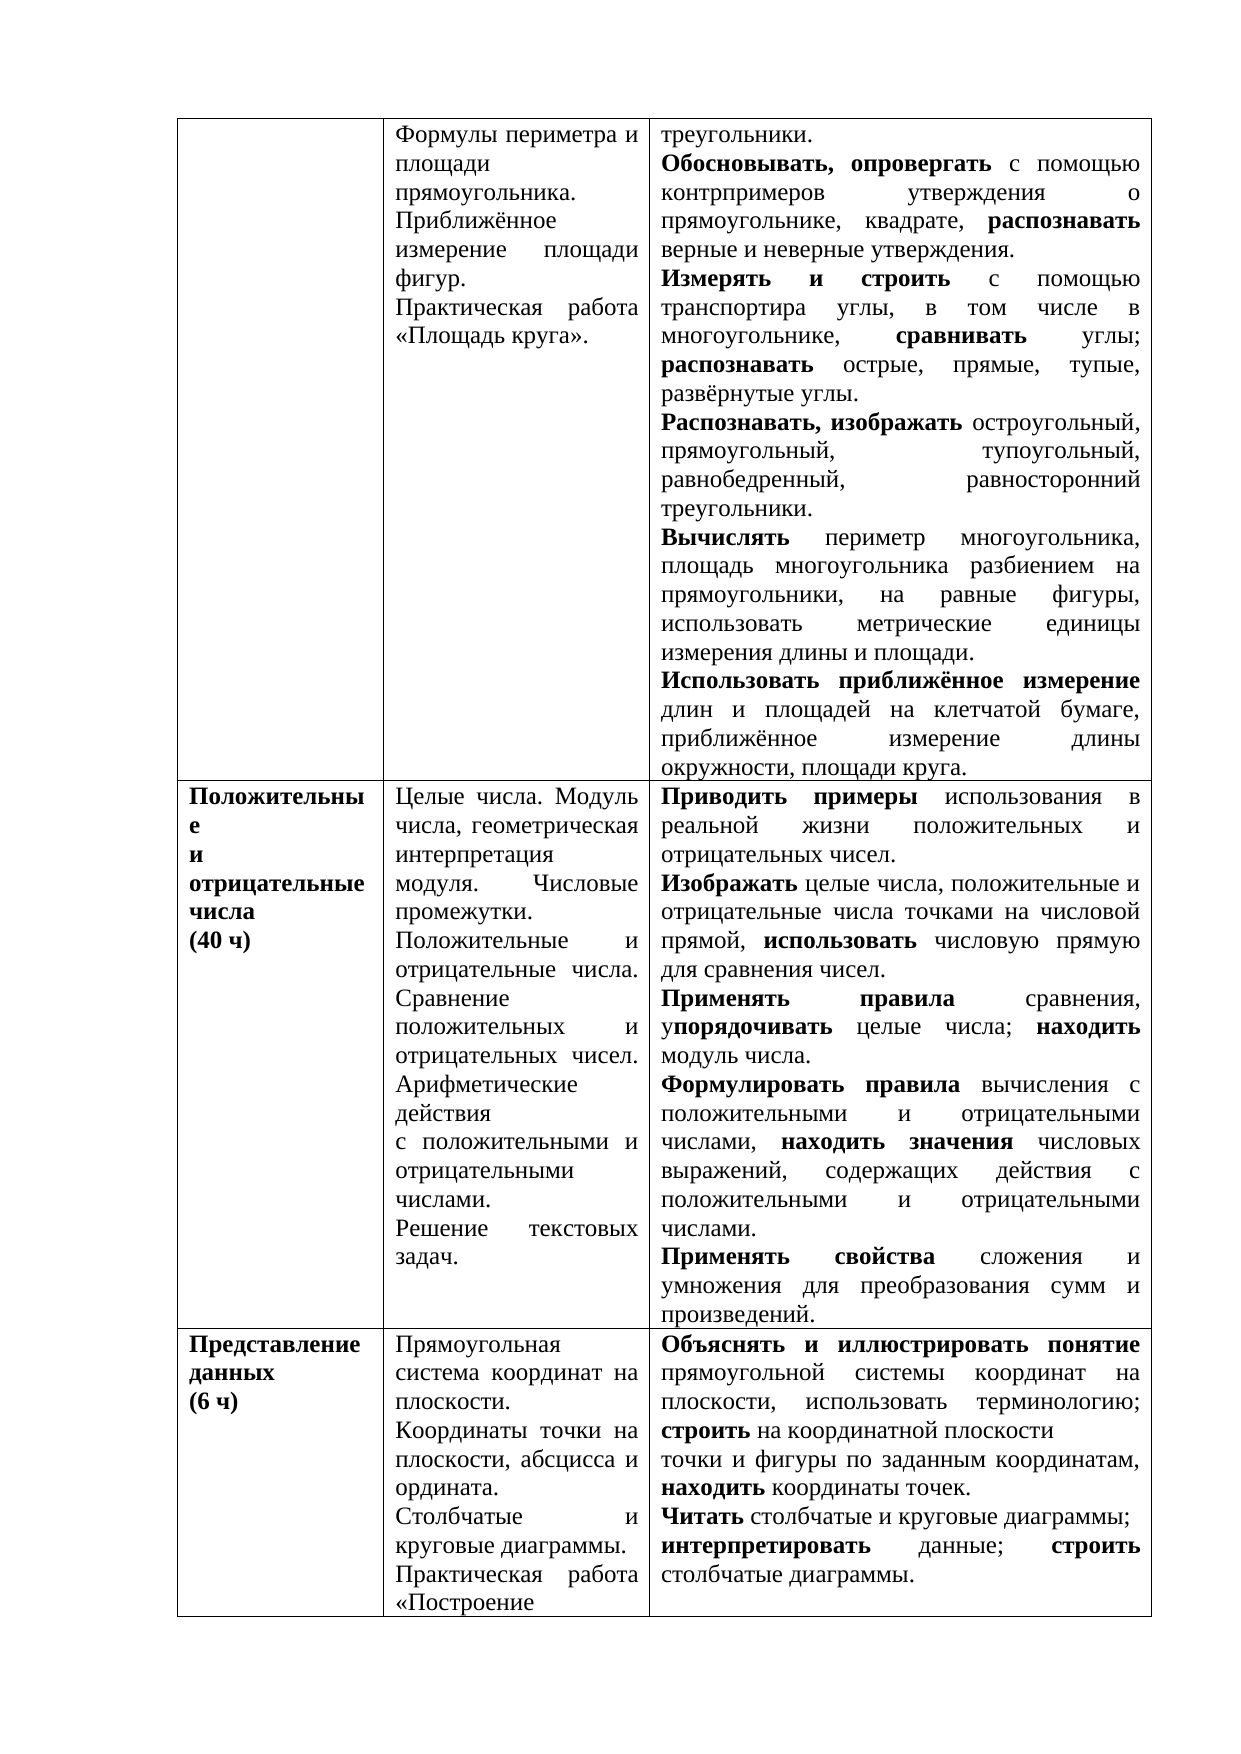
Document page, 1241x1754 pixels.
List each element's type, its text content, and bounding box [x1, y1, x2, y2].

table_cell Приводить примеры использования в реальной жизни положительных и отрицательных чисел. Изображать целые числа, положительные и отрицательные числа точками на числовой прямой, использовать числовую прямую для сравнения чисел. Применять правила сравнения, упорядочивать целые числа; находить модуль числа. Формулировать правила вычисления с положительными и отрицательными числами, находить значения числовых выражений, содержащих действия с положительными и отрицательными числами. Применять свойства сложения и умножения для преобразования сумм и произведений. [650, 781, 1151, 1328]
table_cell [650, 119, 1151, 780]
table_cell Целые числа. Модуль числа, геометрическая интерпретация модуля. Числовые промежутки. Положительные и отрицательные числа. Сравнение положительных и отрицательных чисел. Арифметические действия с положительными и отрицательными числами. Решение текстовых задач. [384, 781, 649, 1328]
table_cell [178, 119, 383, 780]
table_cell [178, 1329, 383, 1616]
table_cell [384, 1329, 649, 1616]
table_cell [384, 119, 649, 780]
table_cell Положительные и отрицательные числа (40 ч) [178, 781, 383, 1328]
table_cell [650, 1329, 1151, 1616]
